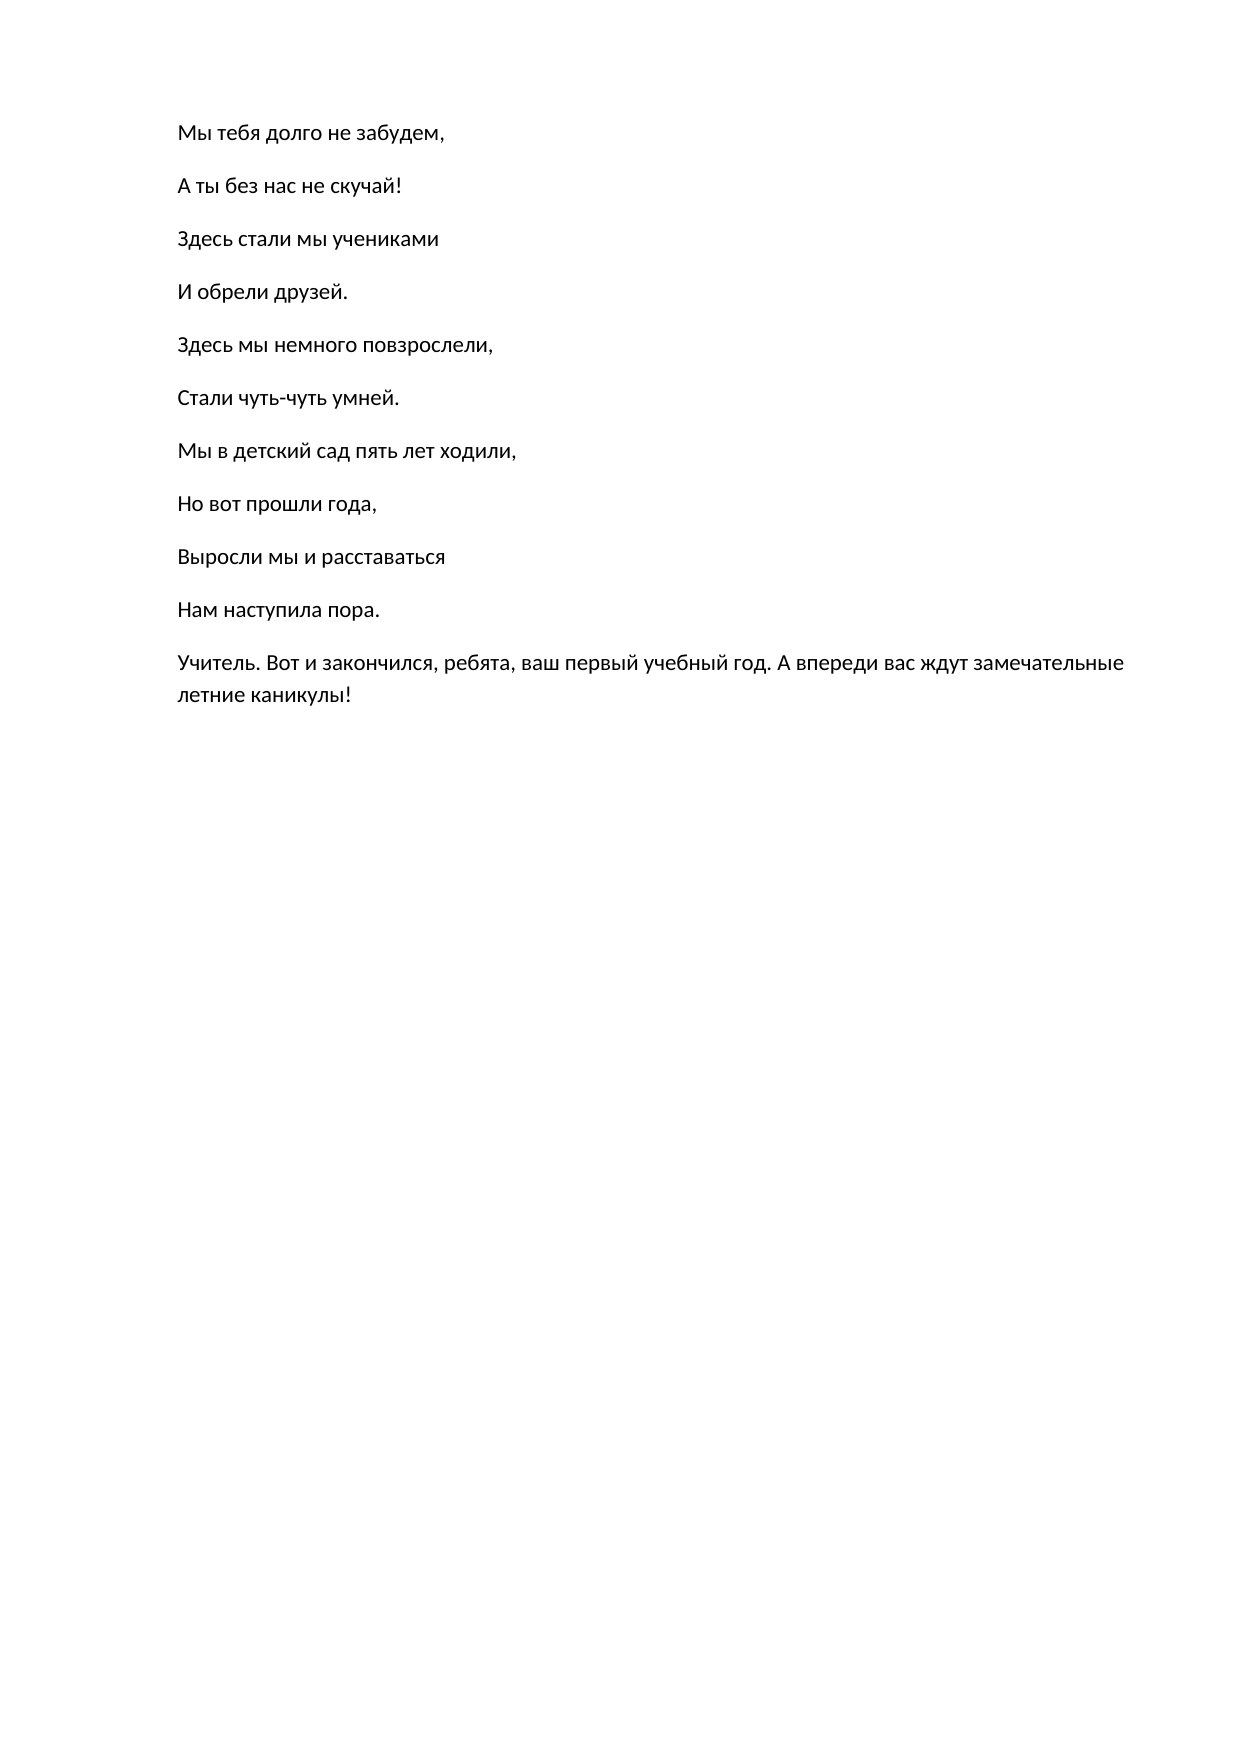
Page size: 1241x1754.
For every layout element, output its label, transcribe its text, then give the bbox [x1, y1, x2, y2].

text Мы тебя долго не забудем, [177, 118, 1152, 146]
text Мы в детский сад пять лет ходили, [177, 436, 1152, 464]
text Стали чуть-чуть умней. [177, 383, 1152, 411]
text Здесь мы немного повзрослели, [177, 330, 1152, 358]
text Выросли мы и расставаться [177, 542, 1152, 570]
text Но вот прошли года, [177, 489, 1152, 517]
text Нам наступила пора. [177, 595, 1152, 623]
text Здесь стали мы учениками [177, 224, 1152, 252]
text А ты без нас не скучай! [177, 171, 1152, 199]
text И обрели друзей. [177, 277, 1152, 305]
text Учитель. Вот и закончился, ребята, ваш первый учебный год. А впереди вас ждут замечательные летние каникулы! [177, 648, 1152, 708]
